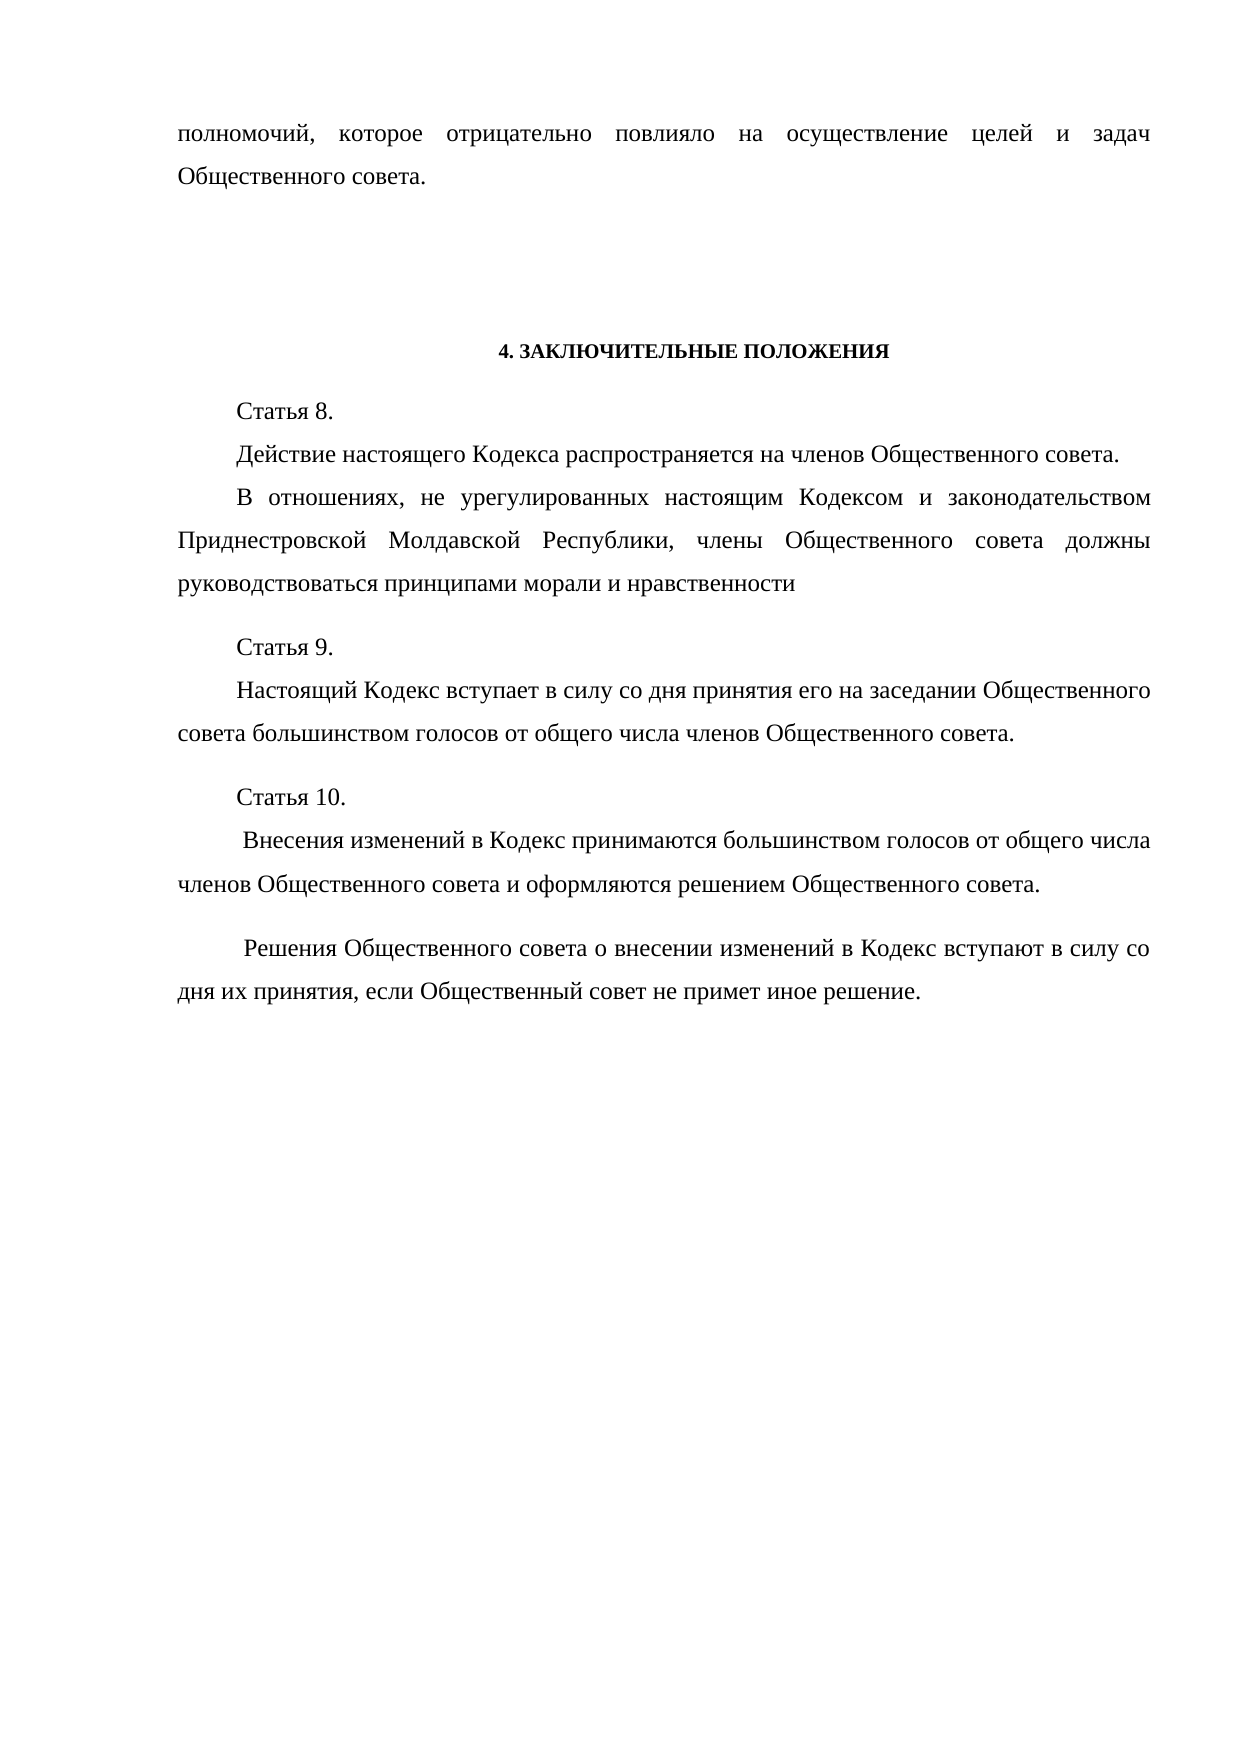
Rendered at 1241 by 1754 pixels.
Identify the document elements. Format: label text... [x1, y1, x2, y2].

text Действие настоящего Кодекса распространяется на членов Общественного совета. [177, 439, 1152, 468]
text Статья 8. [177, 396, 1152, 424]
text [177, 118, 1152, 190]
text Внесения изменений в Кодекс принимаются большинством голосов от общего числа членов Общественного совета и оформляются решением Общественного совета. [177, 826, 1152, 897]
text В отношениях, не урегулированных настоящим Кодексом и законодательством Приднестровской Молдавской Республики, члены Общественного совета должны руководствоваться принципами морали и нравственности [177, 482, 1152, 597]
text 4. ЗАКЛЮЧИТЕЛЬНЫЕ ПОЛОЖЕНИЯ [177, 339, 1152, 363]
text Настоящий Кодекс вступает в силу со дня принятия его на заседании Общественного совета большинством голосов от общего числа членов Общественного совета. [177, 675, 1152, 747]
text Решения Общественного совета о внесении изменений в Кодекс вступают в силу со дня их принятия, если Общественный совет не примет иное решение. [177, 933, 1152, 1004]
text Статья 10. [177, 782, 1152, 811]
text Статья 9. [177, 632, 1152, 661]
